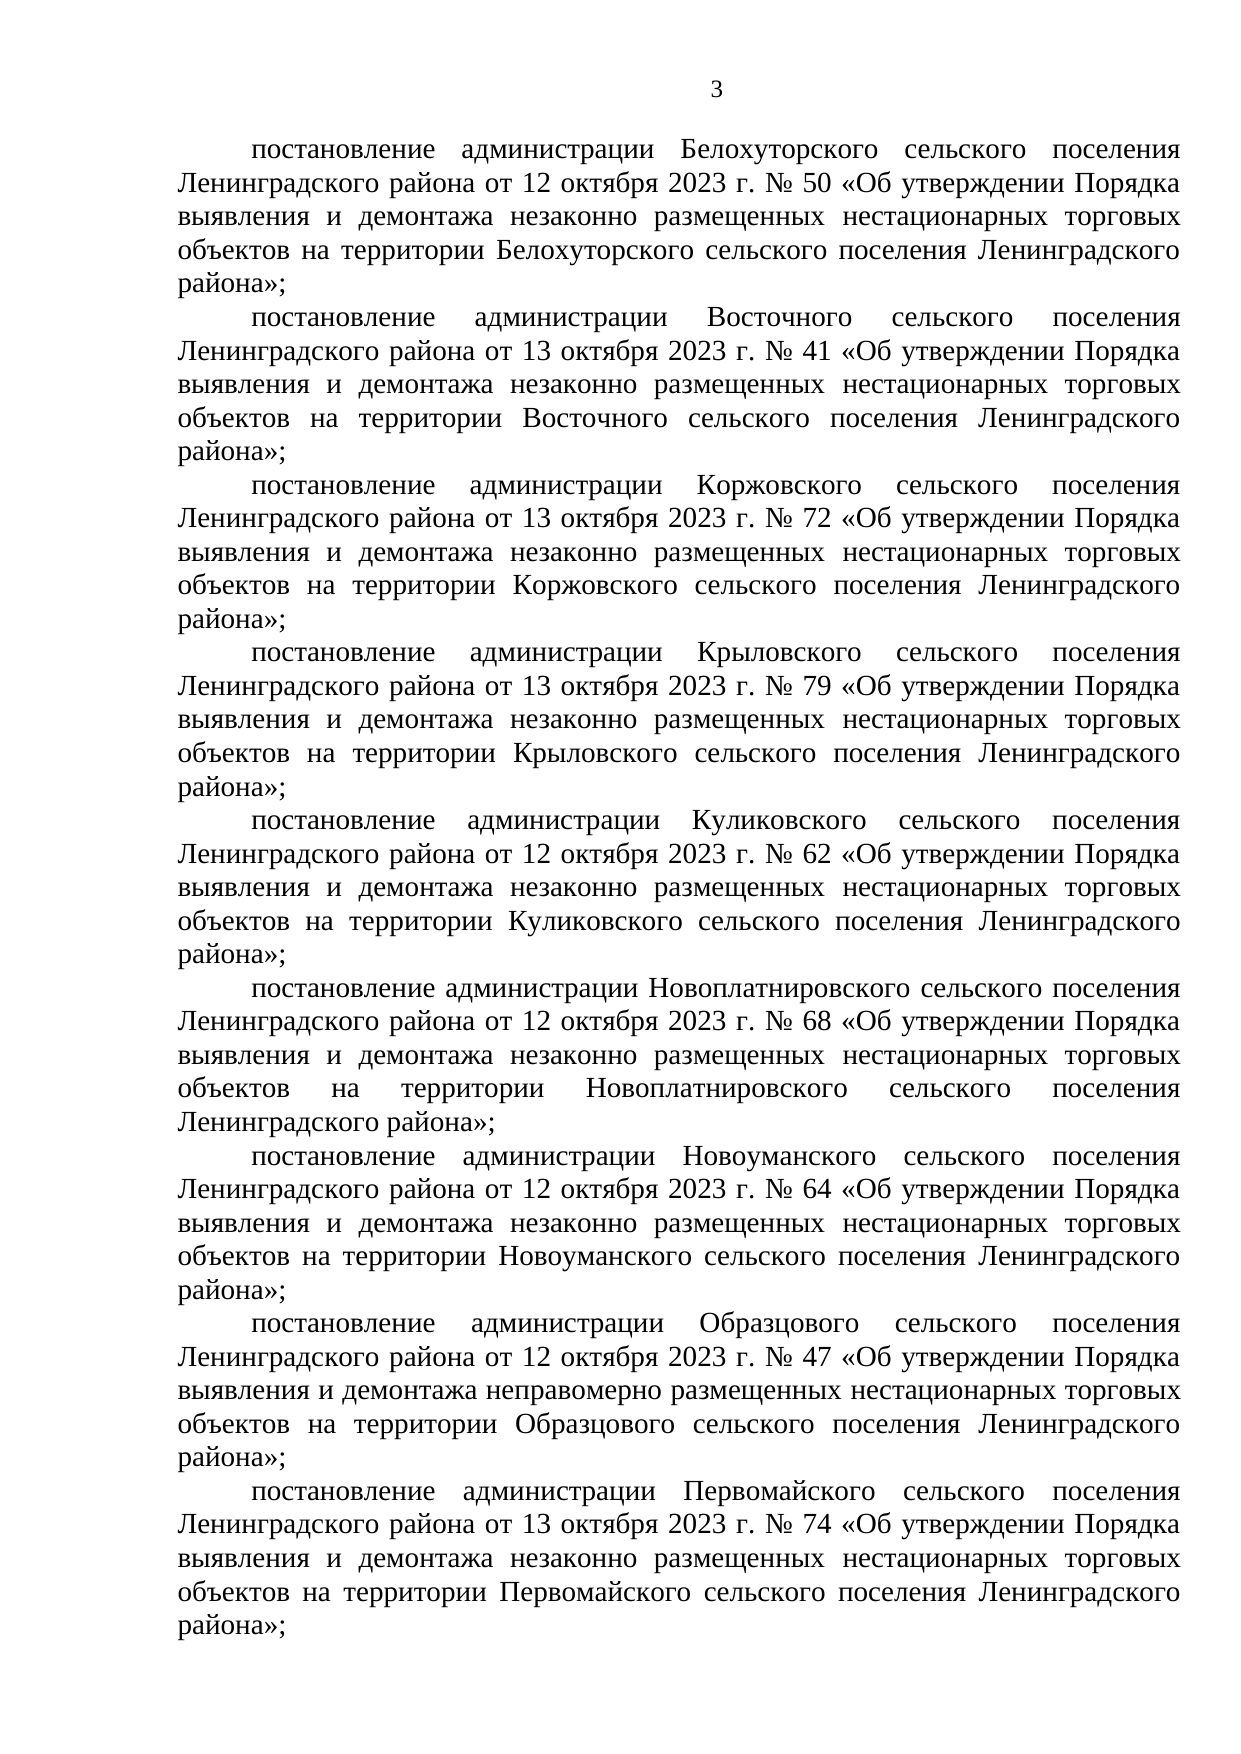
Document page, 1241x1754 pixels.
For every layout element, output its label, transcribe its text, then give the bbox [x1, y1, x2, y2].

text постановление администрации Куликовского сельского поселения Ленинградского района от 12 октября 2023 г. № 62 «Об утверждении Порядка выявления и демонтажа незаконно размещенных нестационарных торговых объектов на территории Куликовского сельского поселения Ленинградского района»; [177, 802, 1181, 970]
text постановление администрации Новоплатнировского сельского поселения Ленинградского района от 12 октября 2023 г. № 68 «Об утверждении Порядка выявления и демонтажа незаконно размещенных нестационарных торговых объектов на территории Новоплатнировского сельского поселения Ленинградского района»; [177, 970, 1181, 1138]
text постановление администрации Первомайского сельского поселения Ленинградского района от 13 октября 2023 г. № 74 «Об утверждении Порядка выявления и демонтажа незаконно размещенных нестационарных торговых объектов на территории Первомайского сельского поселения Ленинградского района»; [177, 1473, 1181, 1641]
text постановление администрации Новоуманского сельского поселения Ленинградского района от 12 октября 2023 г. № 64 «Об утверждении Порядка выявления и демонтажа незаконно размещенных нестационарных торговых объектов на территории Новоуманского сельского поселения Ленинградского района»; [177, 1138, 1181, 1305]
text постановление администрации Белохуторского сельского поселения Ленинградского района от 12 октября 2023 г. № 50 «Об утверждении Порядка выявления и демонтажа незаконно размещенных нестационарных торговых объектов на территории Белохуторского сельского поселения Ленинградского района»; [177, 131, 1181, 299]
text постановление администрации Крыловского сельского поселения Ленинградского района от 13 октября 2023 г. № 79 «Об утверждении Порядка выявления и демонтажа незаконно размещенных нестационарных торговых объектов на территории Крыловского сельского поселения Ленинградского района»; [177, 634, 1181, 802]
text постановление администрации Коржовского сельского поселения Ленинградского района от 13 октября 2023 г. № 72 «Об утверждении Порядка выявления и демонтажа незаконно размещенных нестационарных торговых объектов на территории Коржовского сельского поселения Ленинградского района»; [177, 467, 1181, 634]
text постановление администрации Восточного сельского поселения Ленинградского района от 13 октября 2023 г. № 41 «Об утверждении Порядка выявления и демонтажа незаконно размещенных нестационарных торговых объектов на территории Восточного сельского поселения Ленинградского района»; [177, 299, 1181, 467]
text постановление администрации Образцового сельского поселения Ленинградского района от 12 октября 2023 г. № 47 «Об утверждении Порядка выявления и демонтажа неправомерно размещенных нестационарных торговых объектов на территории Образцового сельского поселения Ленинградского района»; [177, 1305, 1181, 1473]
